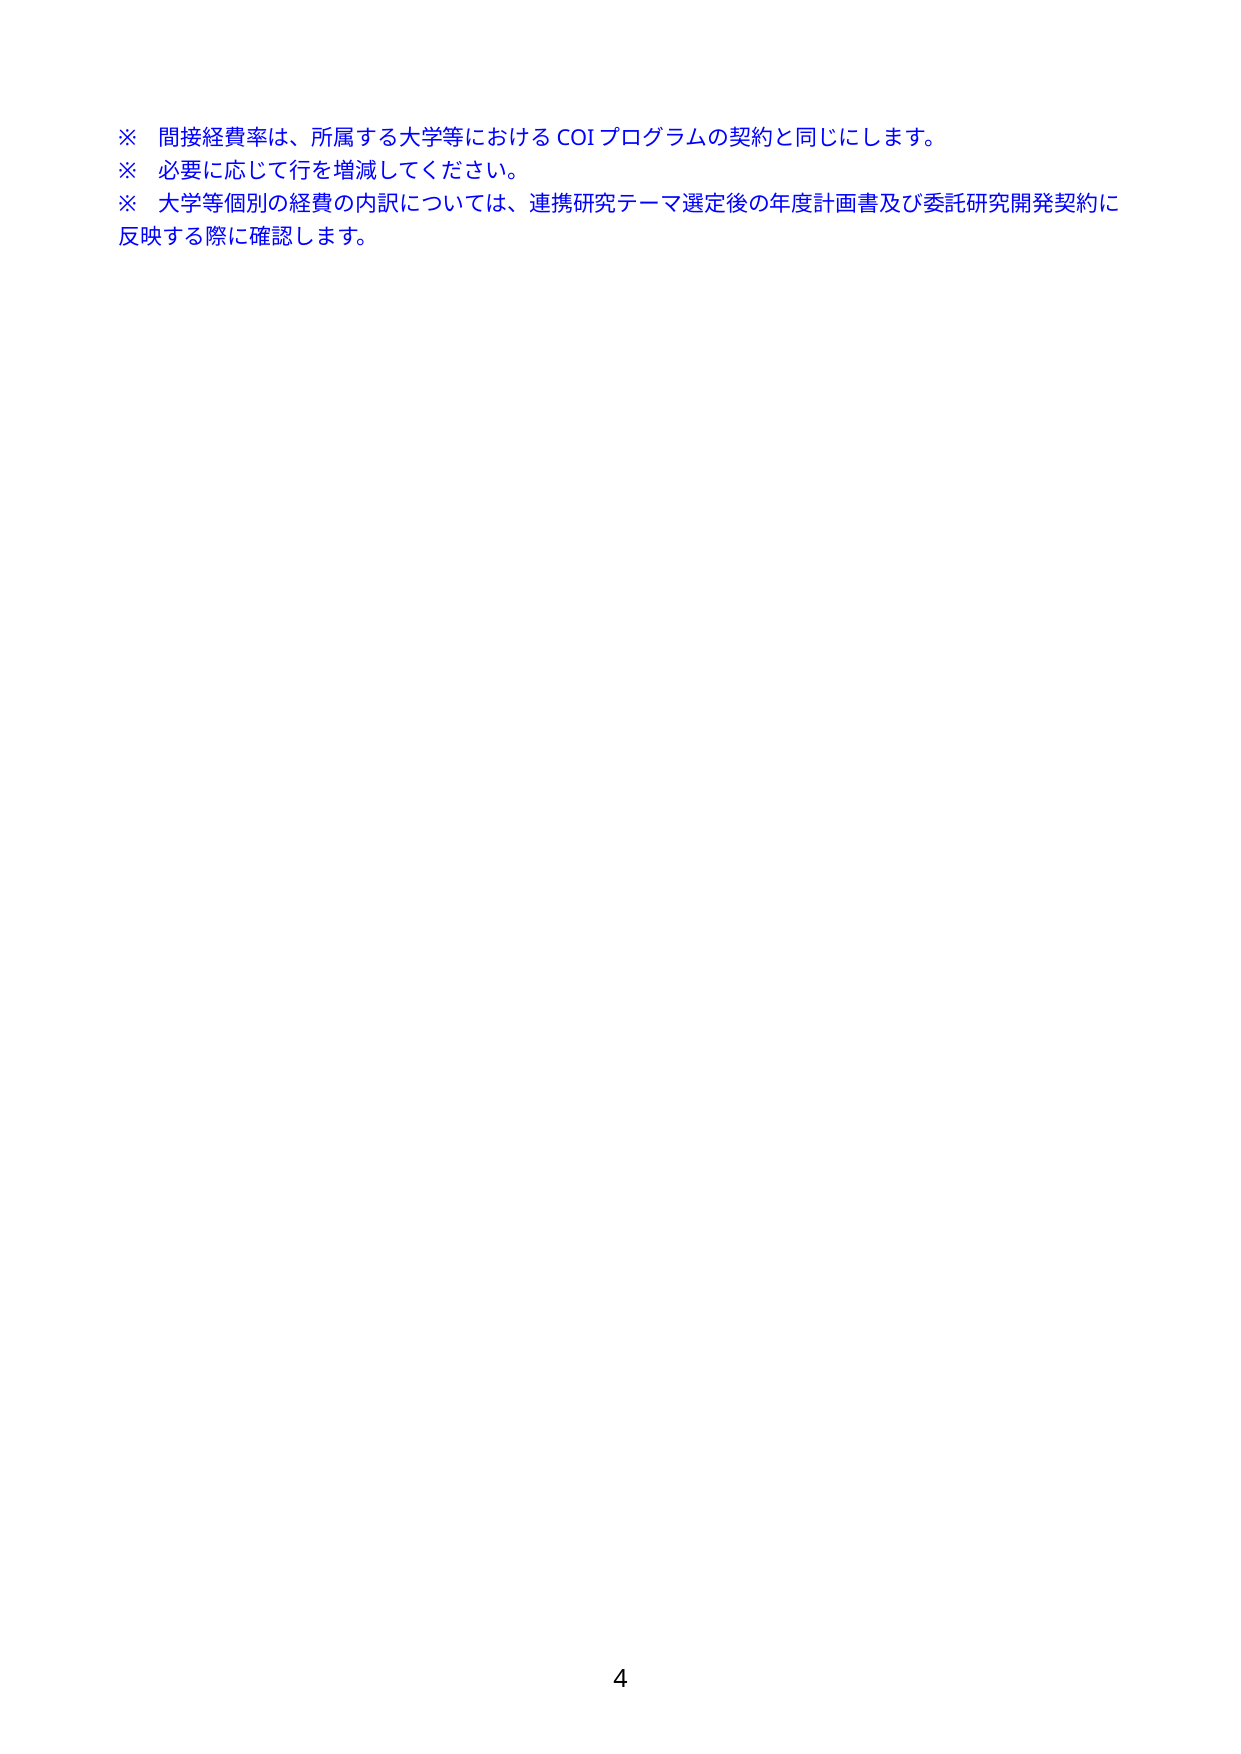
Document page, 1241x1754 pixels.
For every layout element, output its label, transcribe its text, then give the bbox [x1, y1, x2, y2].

text ※ 大学等個別の経費の内訳については、連携研究テーマ選定後の年度計画書及び委託研究開発契約に反映する際に確認します。 [118, 186, 1122, 252]
text ※ 必要に応じて行を増減してください。 [118, 153, 1122, 186]
text ※ 間接経費率は、所属する大学等におけるCOIプログラムの契約と同じにします。 [118, 120, 1122, 153]
